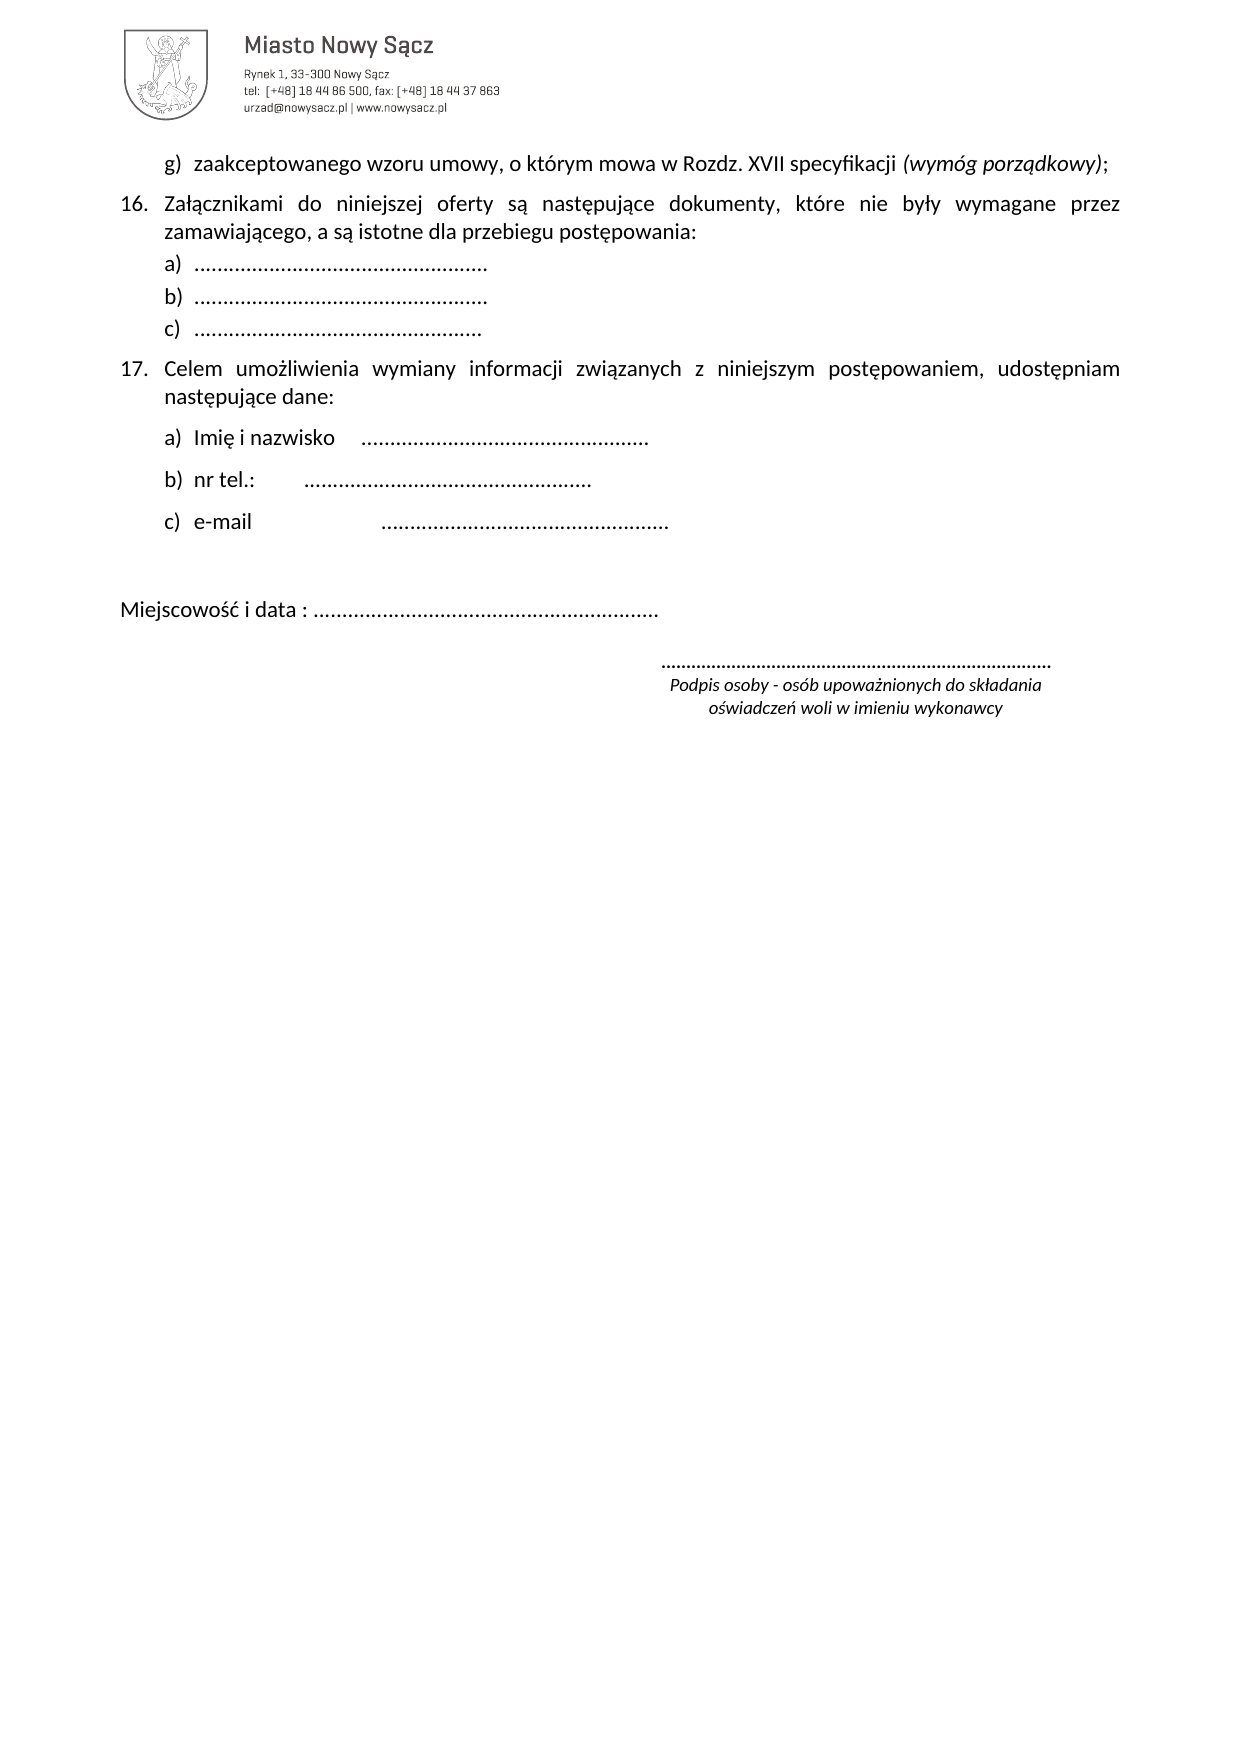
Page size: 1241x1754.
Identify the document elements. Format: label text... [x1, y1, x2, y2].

list e-mail .................................................. [164, 507, 1122, 535]
list zaakceptowanego wzoru umowy, o którym mowa w Rozdz. XVII specyfikacji (wymóg porządkowy); [164, 148, 1122, 177]
list ................................................... [164, 249, 1122, 278]
list Imię i nazwisko .................................................. [164, 423, 1122, 451]
list nr tel.: .................................................. [164, 465, 1122, 493]
text Miejscowość i data : ............................................................ [120, 595, 1122, 623]
text .............................................................................. [589, 650, 1122, 673]
text Podpis osoby - osób upoważnionych do składania [589, 673, 1122, 696]
list Celem umożliwienia wymiany informacji związanych z niniejszym postępowaniem, udostępniam następujące dane: [120, 354, 1122, 411]
text oświadczeń woli w imieniu wykonawcy [589, 696, 1122, 719]
list .................................................. [164, 314, 1122, 342]
list ................................................... [164, 282, 1122, 310]
list Załącznikami do niniejszej oferty są następujące dokumenty, które nie były wymagane przez zamawiającego, a są istotne dla przebiegu postępowania: [120, 189, 1122, 245]
